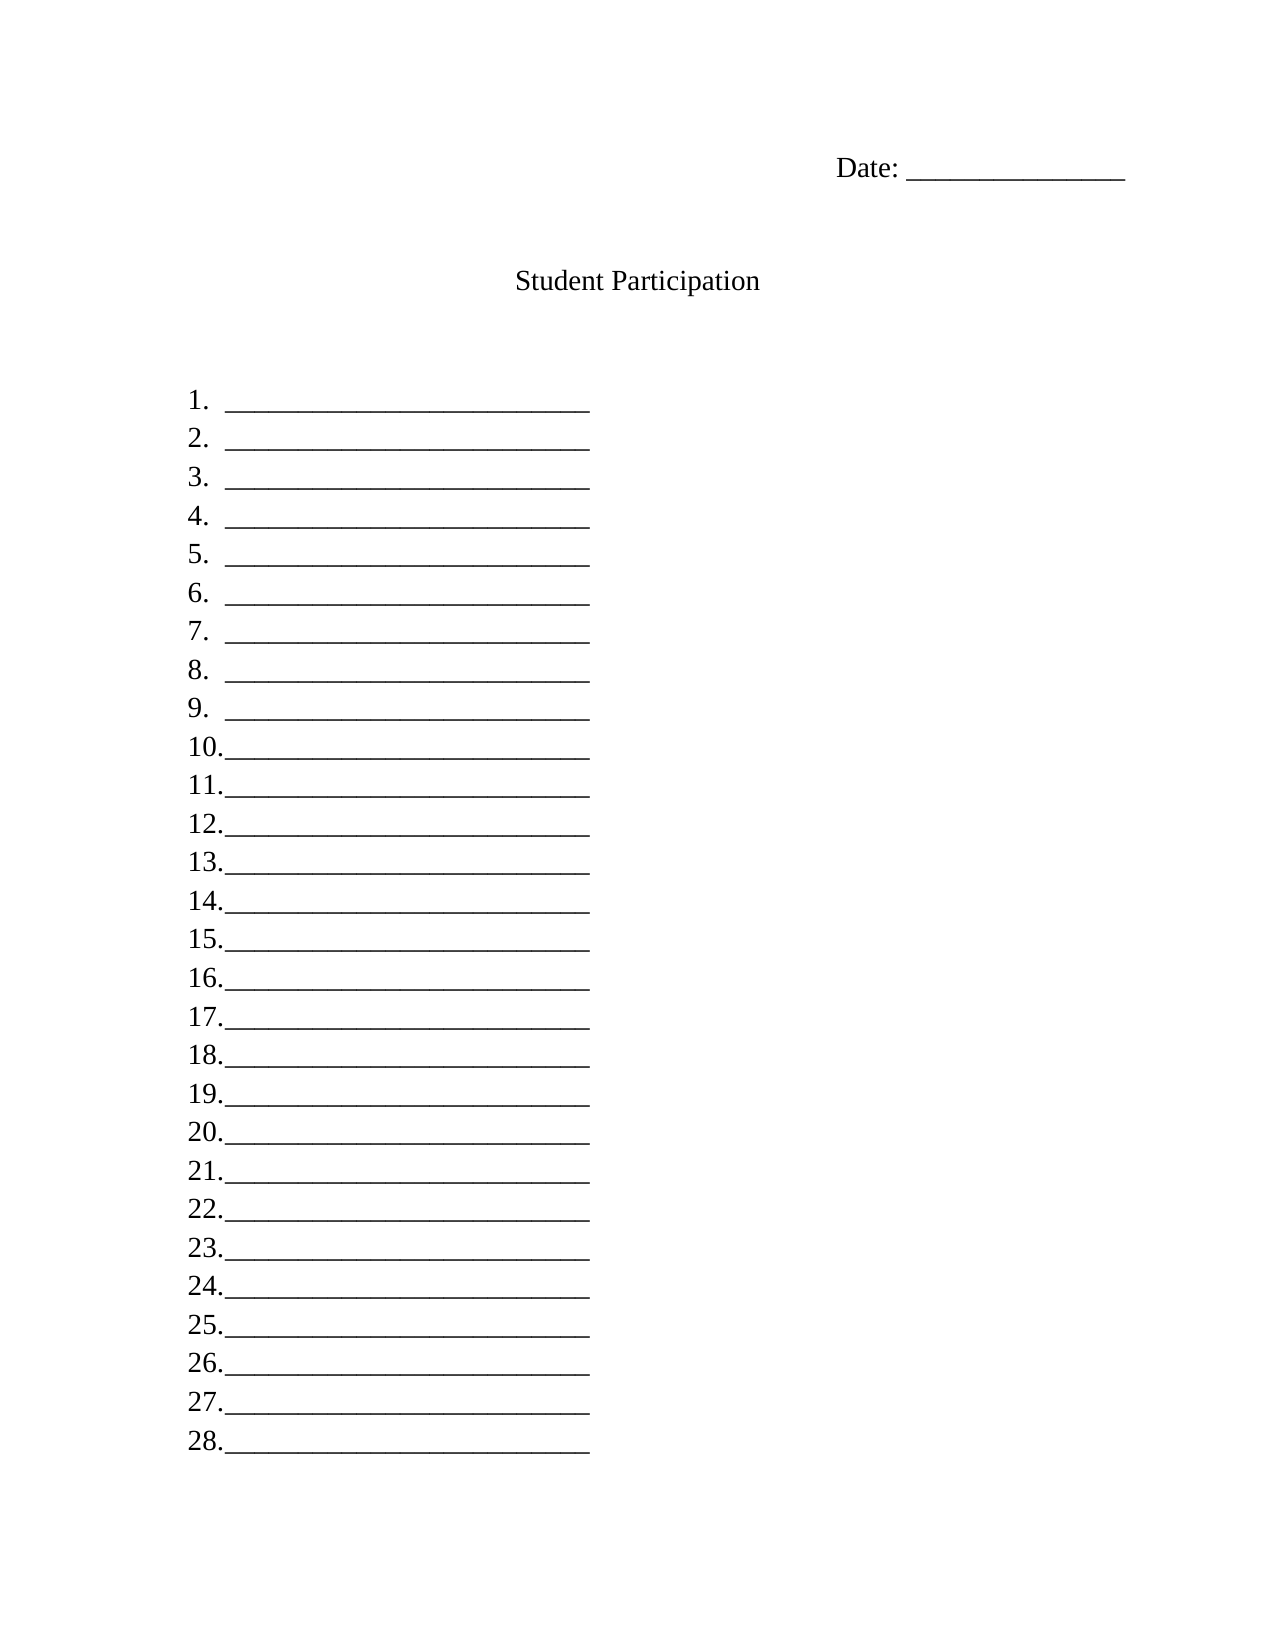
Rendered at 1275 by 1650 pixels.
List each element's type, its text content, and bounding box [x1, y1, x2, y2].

list _________________________ [187, 1346, 1125, 1379]
list _________________________ [187, 806, 1125, 839]
list _________________________ [187, 1076, 1125, 1109]
list _________________________ [187, 1307, 1125, 1341]
list _________________________ [187, 883, 1125, 917]
list _________________________ [187, 652, 1125, 685]
list _________________________ [187, 922, 1125, 955]
list _________________________ [187, 767, 1125, 801]
text Date: _______________ [150, 150, 1125, 183]
list _________________________ [187, 382, 1125, 416]
list _________________________ [187, 729, 1125, 762]
list _________________________ [187, 1268, 1125, 1302]
text Student Participation [150, 263, 1125, 297]
list _________________________ [187, 575, 1125, 608]
list _________________________ [187, 999, 1125, 1032]
list _________________________ [187, 1153, 1125, 1186]
list _________________________ [187, 1423, 1125, 1456]
list _________________________ [187, 613, 1125, 647]
list _________________________ [187, 421, 1125, 454]
list _________________________ [187, 1230, 1125, 1263]
list _________________________ [187, 844, 1125, 878]
list _________________________ [187, 1037, 1125, 1071]
list _________________________ [187, 960, 1125, 994]
list _________________________ [187, 690, 1125, 724]
list _________________________ [187, 1114, 1125, 1148]
list _________________________ [187, 459, 1125, 493]
list _________________________ [187, 536, 1125, 570]
list _________________________ [187, 498, 1125, 531]
list _________________________ [187, 1191, 1125, 1225]
list _________________________ [187, 1384, 1125, 1418]
